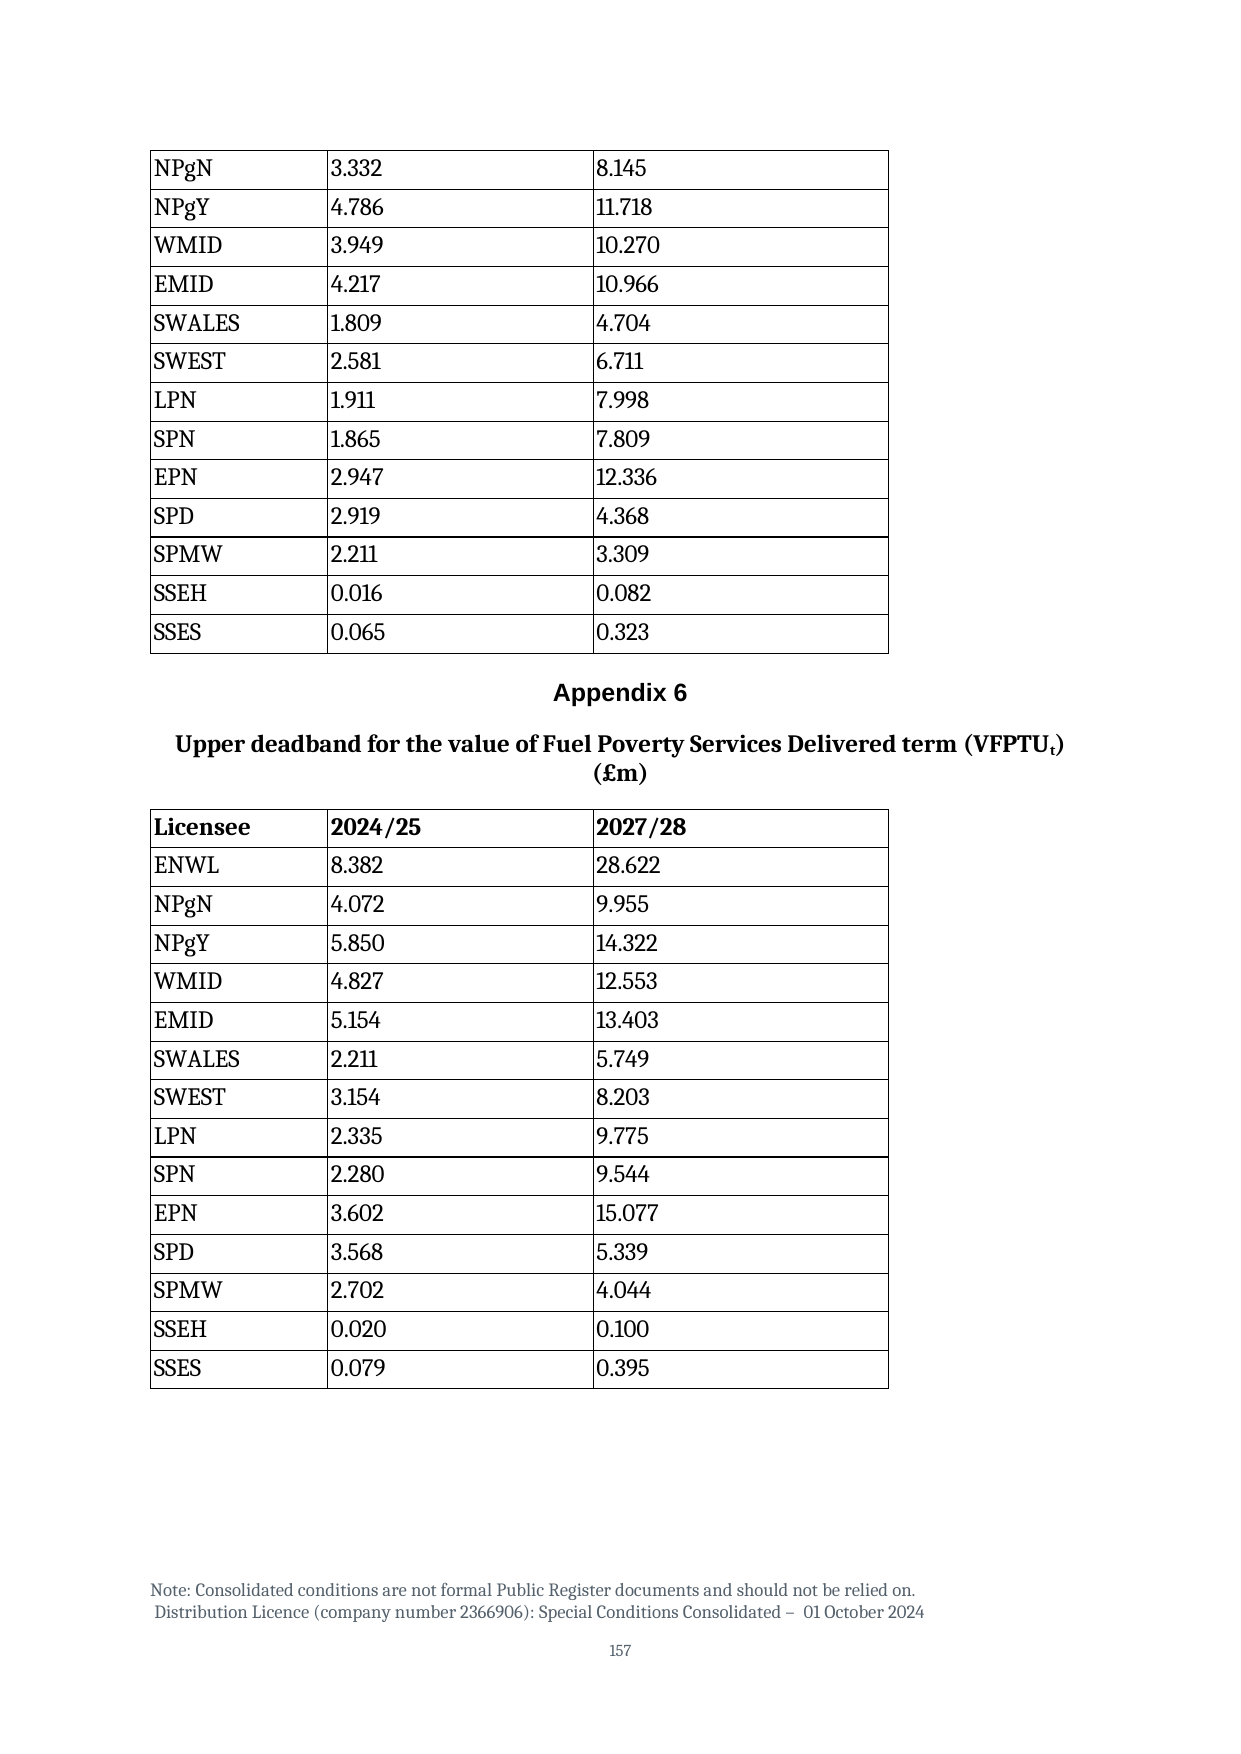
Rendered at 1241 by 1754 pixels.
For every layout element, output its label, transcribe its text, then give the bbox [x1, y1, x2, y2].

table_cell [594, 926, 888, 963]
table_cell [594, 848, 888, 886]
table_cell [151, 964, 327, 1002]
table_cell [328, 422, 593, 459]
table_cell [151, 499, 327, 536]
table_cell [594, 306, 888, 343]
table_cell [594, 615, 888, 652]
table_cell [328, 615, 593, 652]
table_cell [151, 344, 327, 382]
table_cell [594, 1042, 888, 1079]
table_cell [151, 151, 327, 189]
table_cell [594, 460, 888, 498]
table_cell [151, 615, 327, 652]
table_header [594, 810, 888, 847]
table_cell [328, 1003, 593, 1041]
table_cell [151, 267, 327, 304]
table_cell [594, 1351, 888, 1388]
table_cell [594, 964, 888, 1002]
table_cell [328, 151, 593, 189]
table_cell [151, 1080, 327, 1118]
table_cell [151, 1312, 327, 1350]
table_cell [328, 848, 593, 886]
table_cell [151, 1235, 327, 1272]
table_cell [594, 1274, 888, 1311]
text Upper deadband for the value of Fuel Poverty Services Delivered term (VFPTUt) (£m) [150, 730, 1090, 788]
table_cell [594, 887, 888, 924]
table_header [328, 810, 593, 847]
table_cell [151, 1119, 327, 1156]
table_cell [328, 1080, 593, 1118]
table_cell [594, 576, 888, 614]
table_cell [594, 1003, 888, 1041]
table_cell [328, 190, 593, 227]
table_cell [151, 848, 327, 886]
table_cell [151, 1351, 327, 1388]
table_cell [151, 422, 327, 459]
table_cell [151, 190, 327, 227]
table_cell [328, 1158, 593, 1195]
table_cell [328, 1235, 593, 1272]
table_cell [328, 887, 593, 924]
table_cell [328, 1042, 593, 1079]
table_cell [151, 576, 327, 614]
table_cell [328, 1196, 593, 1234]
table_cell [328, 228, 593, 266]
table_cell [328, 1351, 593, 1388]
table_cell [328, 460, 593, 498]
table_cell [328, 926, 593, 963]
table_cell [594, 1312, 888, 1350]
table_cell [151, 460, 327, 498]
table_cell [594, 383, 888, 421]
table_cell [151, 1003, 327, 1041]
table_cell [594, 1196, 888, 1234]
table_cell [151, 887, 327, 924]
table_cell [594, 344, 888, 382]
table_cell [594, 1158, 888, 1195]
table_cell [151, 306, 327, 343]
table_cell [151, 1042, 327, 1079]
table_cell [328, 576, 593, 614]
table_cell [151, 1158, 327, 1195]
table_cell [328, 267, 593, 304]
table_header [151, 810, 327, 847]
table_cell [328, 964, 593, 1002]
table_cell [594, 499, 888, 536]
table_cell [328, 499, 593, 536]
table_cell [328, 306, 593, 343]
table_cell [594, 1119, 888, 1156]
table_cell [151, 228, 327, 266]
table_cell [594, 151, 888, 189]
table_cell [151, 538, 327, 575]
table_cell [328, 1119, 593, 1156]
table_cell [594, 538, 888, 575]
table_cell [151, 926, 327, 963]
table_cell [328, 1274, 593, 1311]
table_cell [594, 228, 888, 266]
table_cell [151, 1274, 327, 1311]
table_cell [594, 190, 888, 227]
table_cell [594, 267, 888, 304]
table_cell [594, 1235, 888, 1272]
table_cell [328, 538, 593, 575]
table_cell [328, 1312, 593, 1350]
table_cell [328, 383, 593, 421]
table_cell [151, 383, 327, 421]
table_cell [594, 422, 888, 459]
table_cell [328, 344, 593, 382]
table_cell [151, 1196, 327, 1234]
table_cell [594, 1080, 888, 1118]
